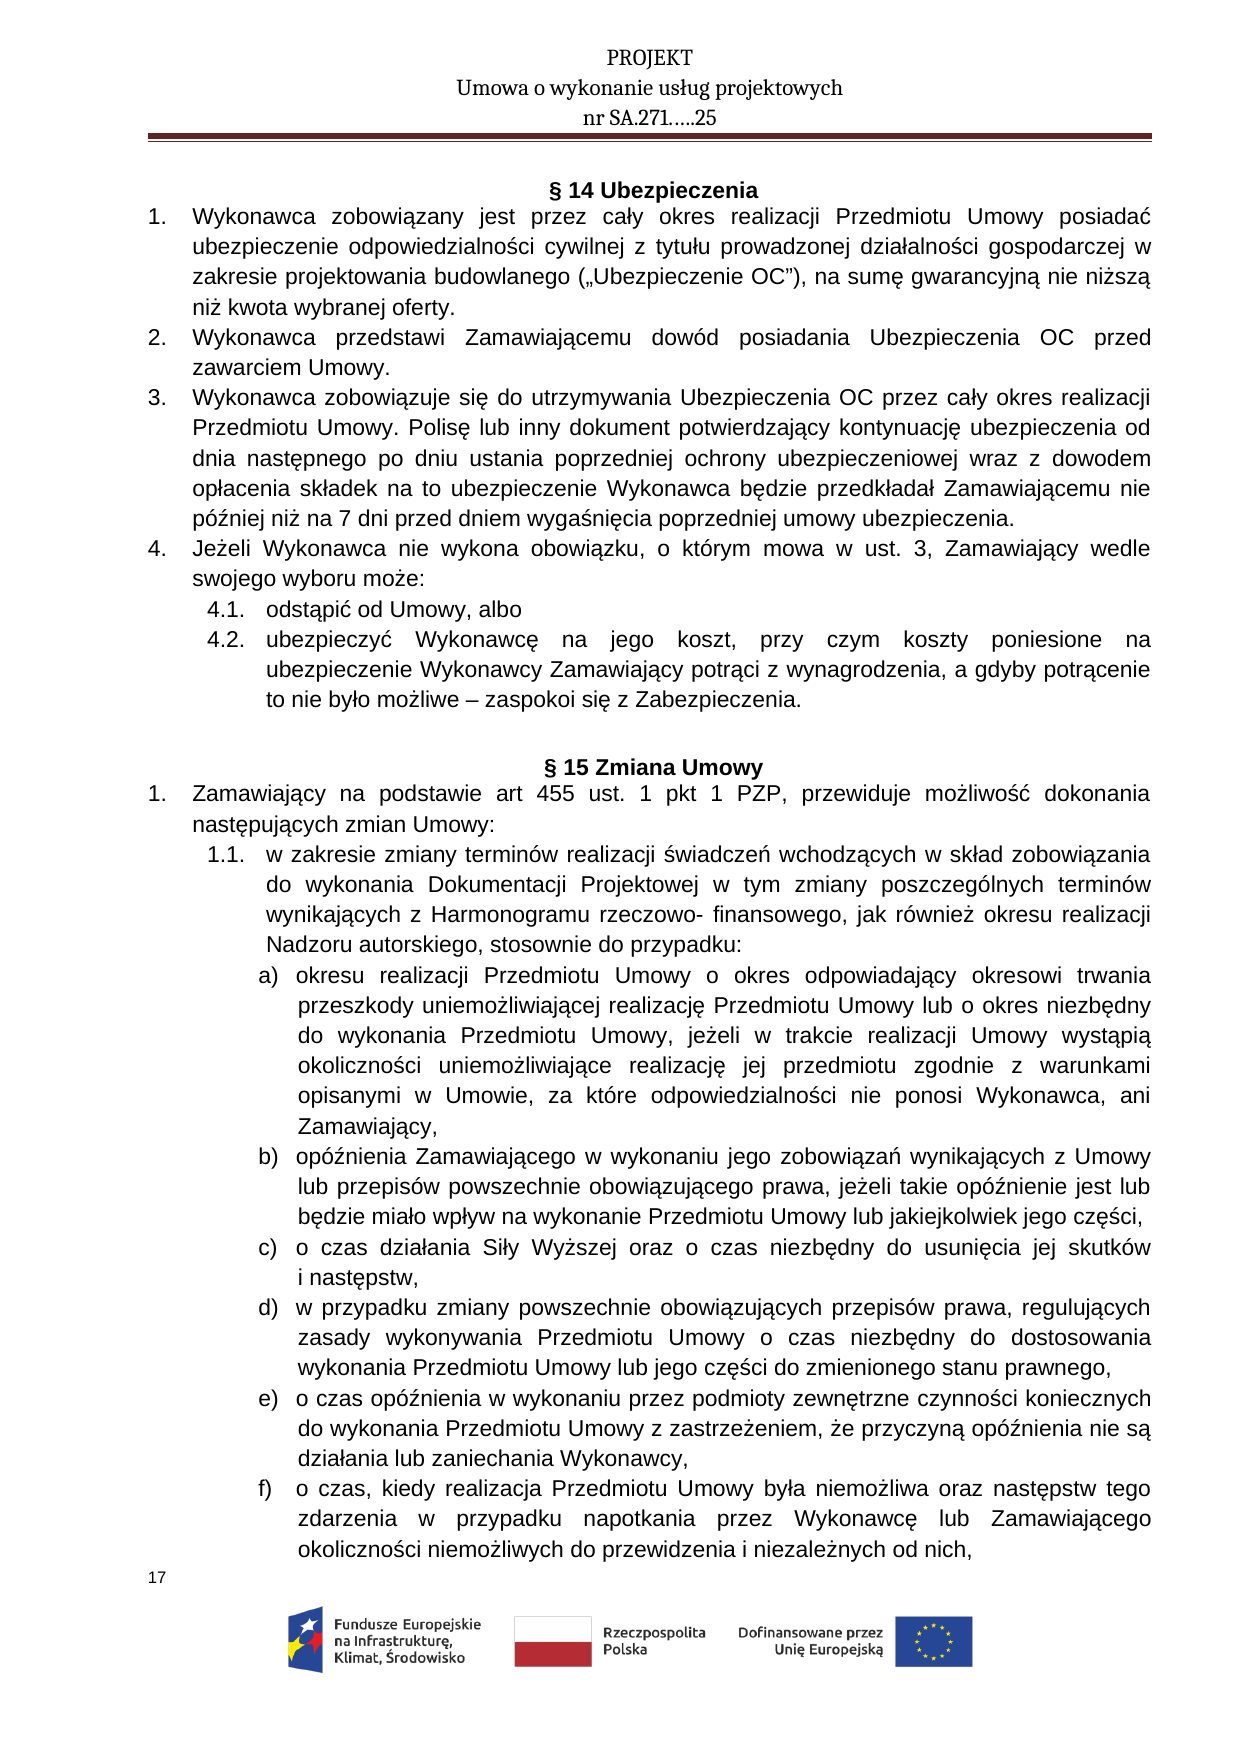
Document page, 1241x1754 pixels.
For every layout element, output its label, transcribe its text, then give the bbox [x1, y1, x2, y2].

list o czas opóźnienia w wykonaniu przez podmioty zewnętrzne czynności koniecznych do wykonania Przedmiotu Umowy z zastrzeżeniem, że przyczyną opóźnienia nie są działania lub zaniechania Wykonawcy, [258, 1384, 1152, 1471]
subtitle Zmiana Umowy [148, 754, 1152, 780]
subtitle odstąpić od Umowy, albo [207, 596, 1152, 622]
subtitle Wykonawca zobowiązuje się do utrzymywania Ubezpieczenia OC przez cały okres realizacji Przedmiotu Umowy. Polisę lub inny dokument potwierdzający kontynuację ubezpieczenia od dnia następnego po dniu ustania poprzedniej ochrony ubezpieczeniowej wraz z dowodem opłacenia składek na to ubezpieczenie Wykonawca będzie przedkładał Zamawiającemu nie później niż na 7 dni przed dniem wygaśnięcia poprzedniej umowy ubezpieczenia. [148, 384, 1152, 531]
subtitle Wykonawca przedstawi Zamawiającemu dowód posiadania Ubezpieczenia OC przed zawarciem Umowy. [148, 324, 1152, 380]
subtitle Jeżeli Wykonawca nie wykona obowiązku, o którym mowa w ust. 3, Zamawiający wedle swojego wyboru może: [148, 535, 1152, 592]
list o czas działania Siły Wyższej oraz o czas niezbędny do usunięcia jej skutków i następstw, [258, 1233, 1152, 1290]
list o czas, kiedy realizacja Przedmiotu Umowy była niemożliwa oraz następstw tego zdarzenia w przypadku napotkania przez Wykonawcę lub Zamawiającego okoliczności niemożliwych do przewidzenia i niezależnych od nich, [258, 1475, 1152, 1562]
list okresu realizacji Przedmiotu Umowy o okres odpowiadający okresowi trwania przeszkody uniemożliwiającej realizację Przedmiotu Umowy lub o okres niezbędny do wykonania Przedmiotu Umowy, jeżeli w trakcie realizacji Umowy wystąpią okoliczności uniemożliwiające realizację jej przedmiotu zgodnie z warunkami opisanymi w Umowie, za które odpowiedzialności nie ponosi Wykonawca, ani Zamawiający, [258, 962, 1152, 1139]
subtitle ubezpieczyć Wykonawcę na jego koszt, przy czym koszty poniesione na ubezpieczenie Wykonawcy Zamawiający potrąci z wynagrodzenia, a gdyby potrącenie to nie było możliwe – zaspokoi się z Zabezpieczenia. [207, 626, 1152, 713]
picture [271, 1589, 991, 1690]
subtitle Zamawiający na podstawie art 455 ust. 1 pkt 1 PZP, przewiduje możliwość dokonania następujących zmian Umowy: [148, 780, 1152, 837]
subtitle w zakresie zmiany terminów realizacji świadczeń wchodzących w skład zobowiązania do wykonania Dokumentacji Projektowej w tym zmiany poszczególnych terminów wynikających z Harmonogramu rzeczowo- finansowego, jak również okresu realizacji Nadzoru autorskiego, stosownie do przypadku: [207, 841, 1152, 958]
list opóźnienia Zamawiającego w wykonaniu jego zobowiązań wynikających z Umowy lub przepisów powszechnie obowiązującego prawa, jeżeli takie opóźnienie jest lub będzie miało wpływ na wykonanie Przedmiotu Umowy lub jakiejkolwiek jego części, [258, 1143, 1152, 1229]
subtitle Wykonawca zobowiązany jest przez cały okres realizacji Przedmiotu Umowy posiadać ubezpieczenie odpowiedzialności cywilnej z tytułu prowadzonej działalności gospodarczej w zakresie projektowania budowlanego („Ubezpieczenie OC”), na sumę gwarancyjną nie niższą niż kwota wybranej oferty. [148, 203, 1152, 320]
list w przypadku zmiany powszechnie obowiązujących przepisów prawa, regulujących zasady wykonywania Przedmiotu Umowy o czas niezbędny do dostosowania wykonania Przedmiotu Umowy lub jego części do zmienionego stanu prawnego, [258, 1294, 1152, 1381]
subtitle Ubezpieczenia [148, 177, 1152, 203]
